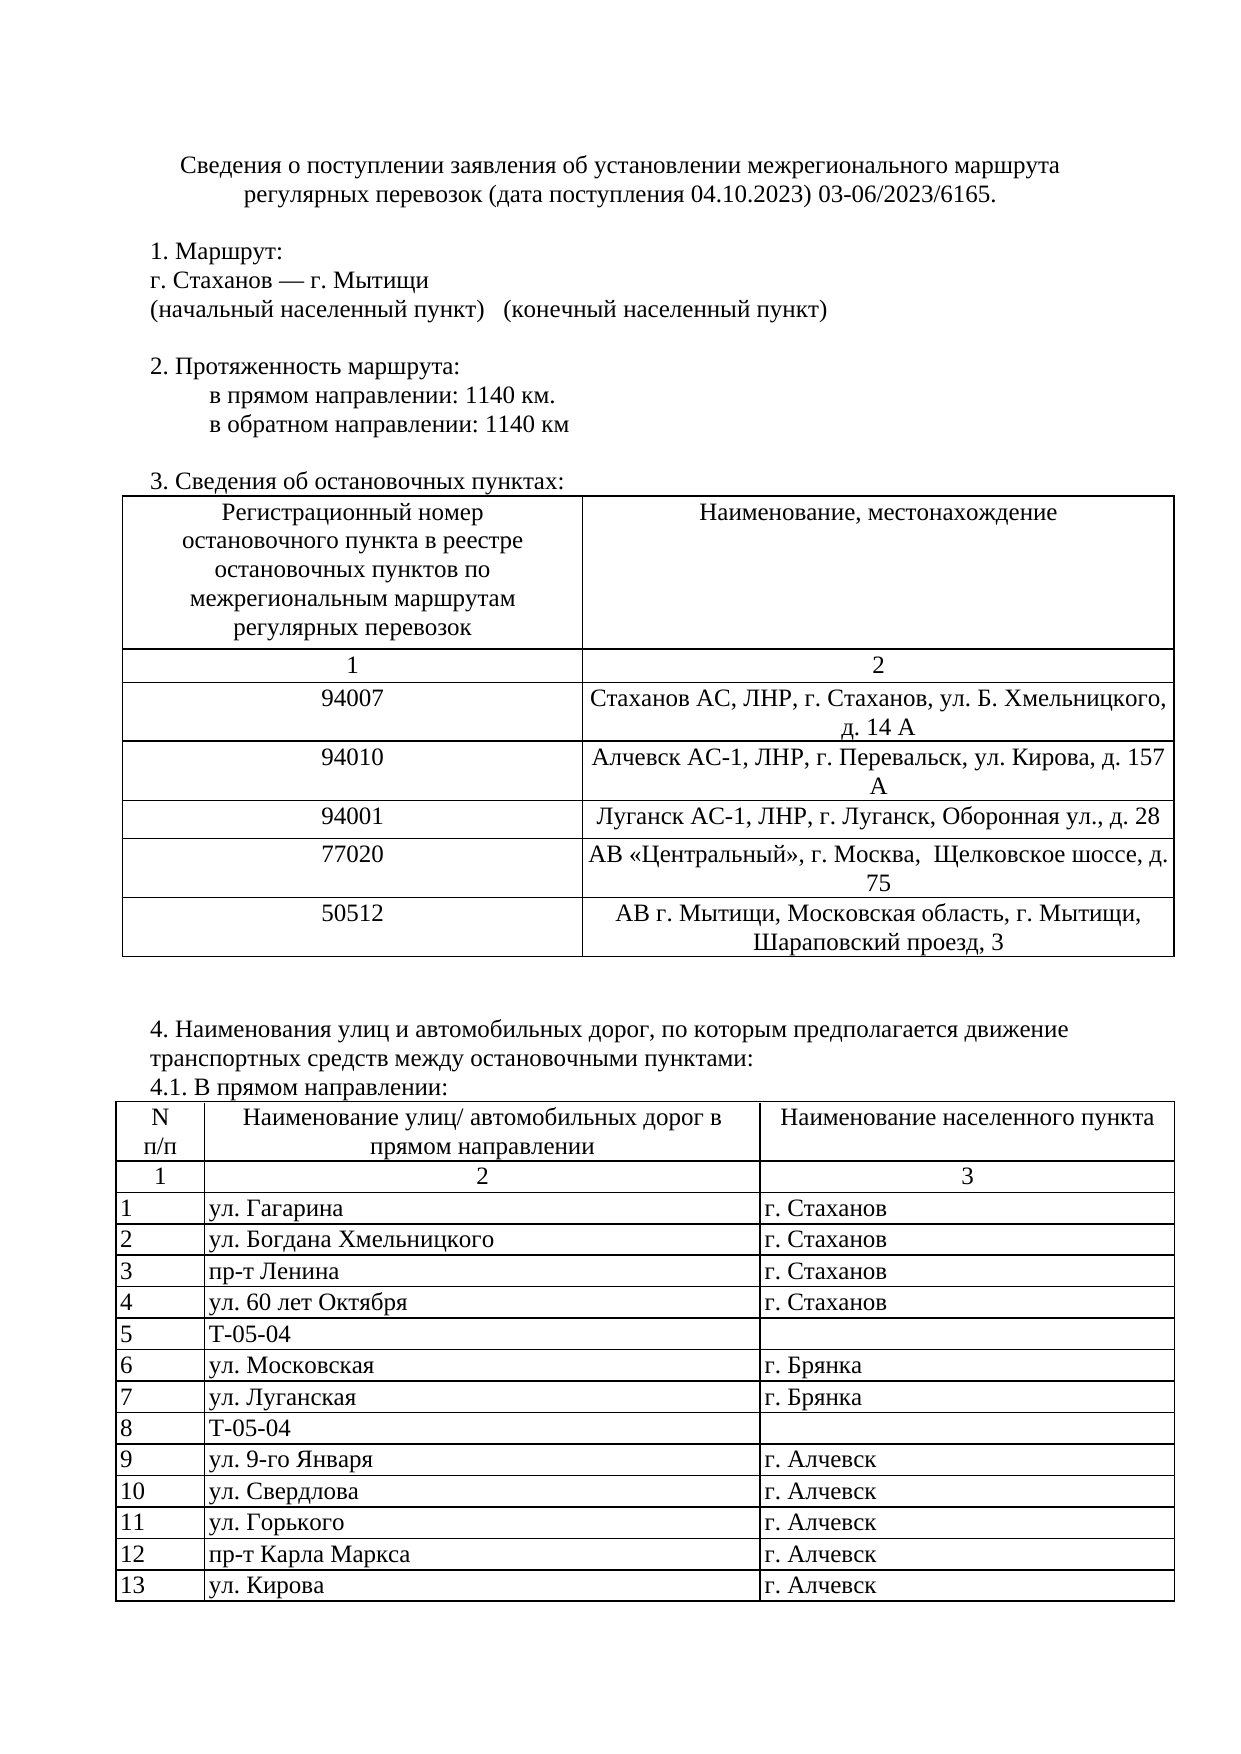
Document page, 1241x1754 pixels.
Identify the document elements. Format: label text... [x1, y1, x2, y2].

table_cell г. Стаханов [761, 1287, 1174, 1317]
text 4.1. В прямом направлении: [150, 1072, 1090, 1101]
table_cell Т-05-04 [205, 1319, 759, 1349]
table_cell 2 [205, 1162, 759, 1191]
text 1. Маршрут: [150, 236, 1090, 265]
table_cell ул. Свердлова [205, 1476, 759, 1506]
table_cell г. Стаханов [761, 1193, 1174, 1223]
table_cell г. Алчевск [761, 1476, 1174, 1506]
table_cell г. Брянка [761, 1382, 1174, 1412]
table_cell 2 [583, 650, 1173, 681]
table_cell 4 [117, 1287, 204, 1317]
table_header Регистрационный номер остановочного пункта в реестре остановочных пунктов по межрегиональным маршрутам регулярных перевозок [123, 497, 582, 648]
table_cell АВ «Центральный», г. Москва, Щелковское шоссе, д. 75 [583, 839, 1173, 896]
table_cell 8 [117, 1413, 204, 1443]
table_cell ул. Богдана Хмельницкого [205, 1225, 759, 1254]
table_cell 3 [117, 1256, 204, 1286]
text в обратном направлении: 1140 км [150, 409, 1090, 437]
table_cell 3 [761, 1162, 1174, 1191]
table_cell 94007 [123, 683, 582, 740]
table_cell г. Алчевск [761, 1445, 1174, 1474]
table_header Наименование населенного пункта [761, 1102, 1174, 1160]
table_cell 13 [117, 1571, 204, 1600]
table_cell г. Стаханов [761, 1256, 1174, 1286]
table_cell 12 [117, 1539, 204, 1569]
table_cell г. Стаханов [761, 1225, 1174, 1254]
table_cell ул. Кирова [205, 1571, 759, 1600]
table_cell 7 [117, 1382, 204, 1412]
table_cell ул. Луганская [205, 1382, 759, 1412]
table_cell ул. 9-го Января [205, 1445, 759, 1474]
table_cell 6 [117, 1350, 204, 1380]
text 2. Протяженность маршрута: [150, 351, 1090, 380]
table_cell 77020 [123, 839, 582, 896]
table_cell 11 [117, 1508, 204, 1537]
table_cell пр-т Карла Маркса [205, 1539, 759, 1569]
table_cell [761, 1413, 1174, 1443]
table_header Наименование, местонахождение [583, 497, 1173, 648]
table_cell 10 [117, 1476, 204, 1506]
table_cell 94010 [123, 742, 582, 799]
table_cell ул. Московская [205, 1350, 759, 1380]
text 3. Сведения об остановочных пунктах: [150, 466, 1090, 495]
table_cell г. Алчевск [761, 1539, 1174, 1569]
table_cell Т-05-04 [205, 1413, 759, 1443]
table_cell 1 [117, 1162, 204, 1191]
table_cell 1 [117, 1193, 204, 1223]
text (начальный населенный пункт) (конечный населенный пункт) [150, 294, 1090, 322]
table_cell АВ г. Мытищи, Московская область, г. Мытищи, Шараповский проезд, 3 [583, 898, 1173, 956]
table_header Наименование улиц/ автомобильных дорог в прямом направлении [205, 1102, 760, 1160]
table_cell ул. 60 лет Октября [205, 1287, 759, 1317]
table_cell [761, 1319, 1174, 1349]
table_cell 5 [117, 1319, 204, 1349]
table_cell Луганск АС-1, ЛНР, г. Луганск, Оборонная ул., д. 28 [583, 801, 1173, 837]
text г. Стаханов — г. Мытищи [150, 265, 1090, 294]
table_cell г. Алчевск [761, 1508, 1174, 1537]
table_cell 50512 [123, 898, 582, 956]
table_cell 94001 [123, 801, 582, 837]
text 4. Наименования улиц и автомобильных дорог, по которым предполагается движение транспортных средств между остановочными пунктами: [150, 1014, 1090, 1072]
text Сведения о поступлении заявления об установлении межрегионального маршрута регулярных перевозок (дата поступления 04.10.2023) 03-06/2023/6165. [150, 150, 1090, 207]
table_cell 1 [123, 650, 582, 681]
table_header N п/п [117, 1102, 204, 1160]
table_cell 9 [117, 1445, 204, 1474]
table_cell ул. Горького [205, 1508, 759, 1537]
table_cell пр-т Ленина [205, 1256, 759, 1286]
table_cell г. Алчевск [761, 1571, 1174, 1600]
table_cell Алчевск АС-1, ЛНР, г. Перевальск, ул. Кирова, д. 157 А [583, 742, 1173, 799]
table_cell ул. Гагарина [205, 1193, 759, 1223]
table_cell г. Брянка [761, 1350, 1174, 1380]
text в прямом направлении: 1140 км. [150, 380, 1090, 409]
table_cell Стаханов АС, ЛНР, г. Стаханов, ул. Б. Хмельницкого, д. 14 А [583, 683, 1173, 740]
table_cell 2 [117, 1225, 204, 1254]
